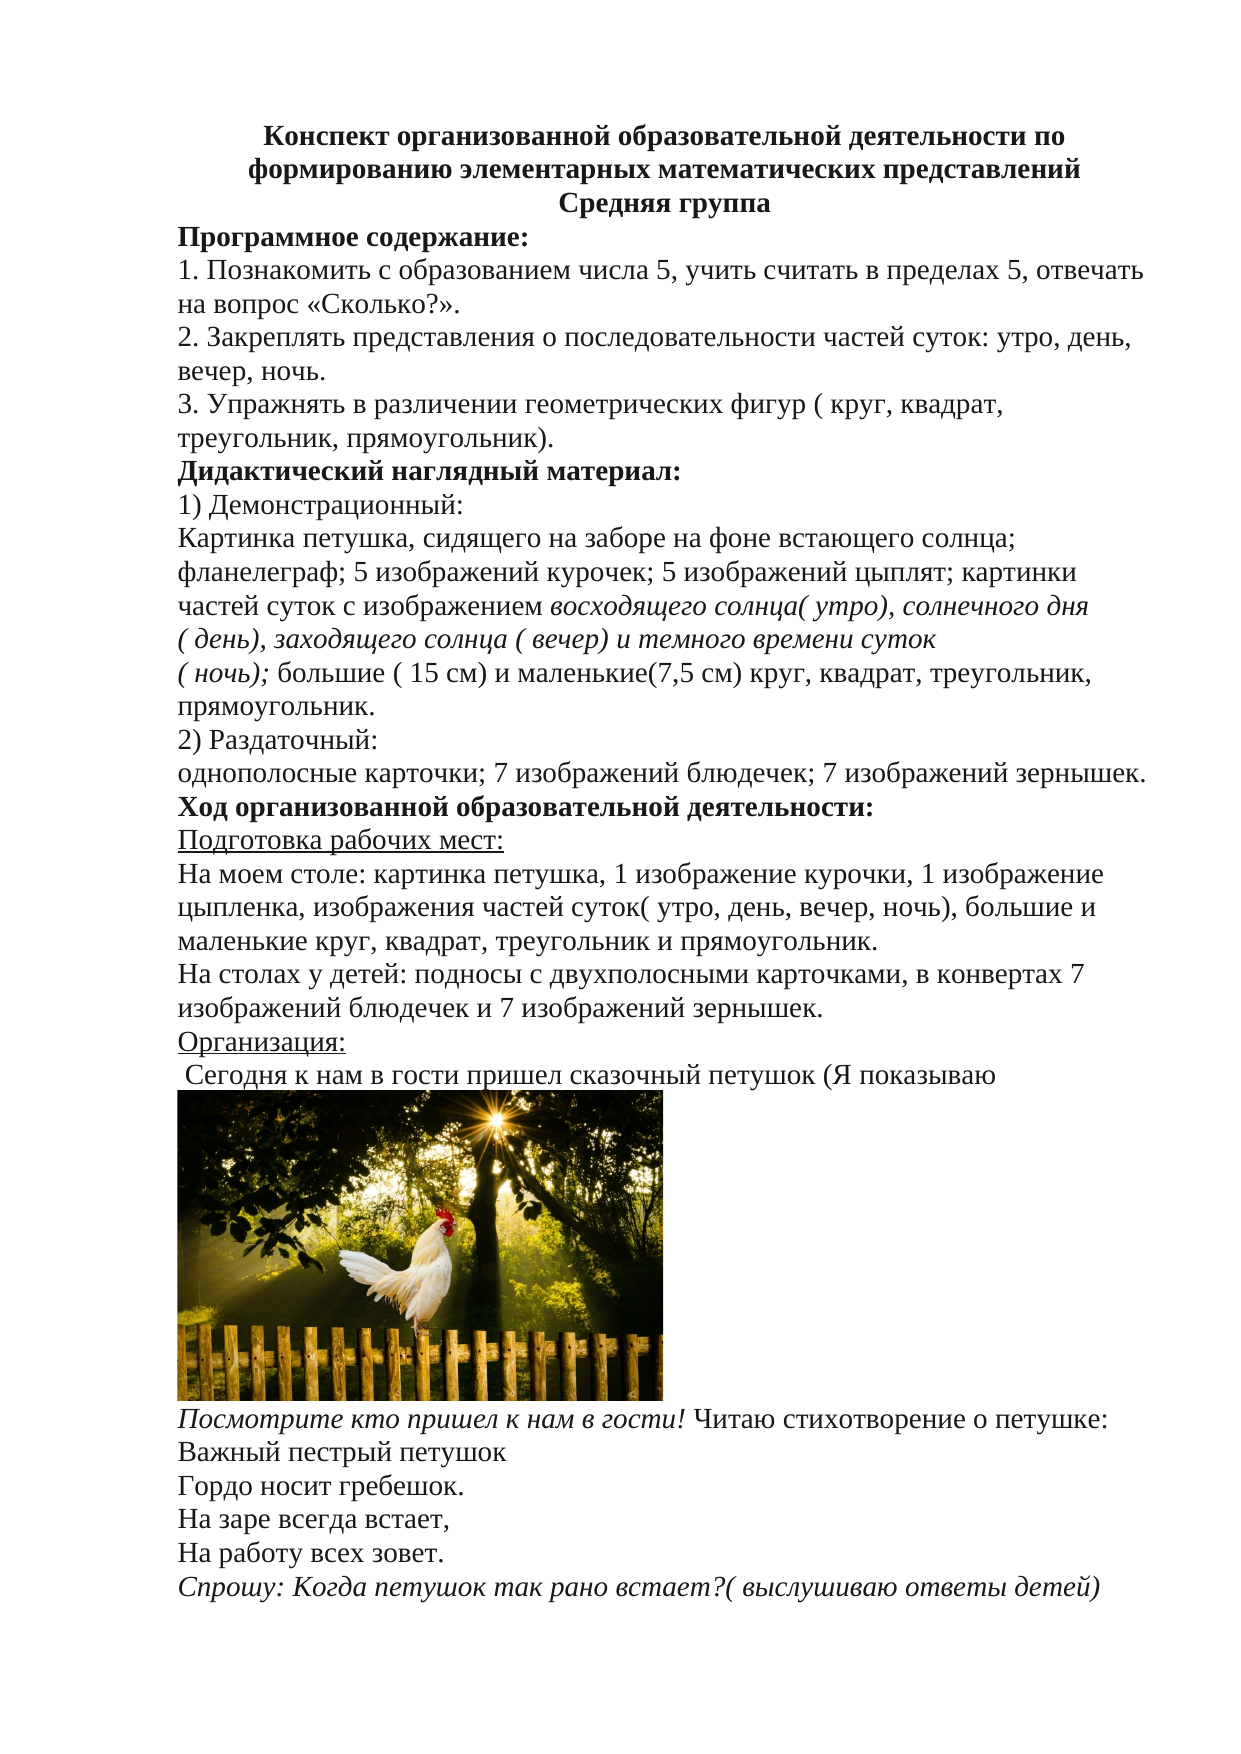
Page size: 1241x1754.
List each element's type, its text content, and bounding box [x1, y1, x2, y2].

text 1. Познакомить с образованием числа 5, учить считать в пределах 5, отвечать на вопрос «Сколько?». [177, 252, 1152, 319]
text На работу всех зовет. [177, 1535, 1152, 1569]
text 3. Упражнять в различении геометрических фигур ( круг, квадрат, треугольник, прямоугольник). [177, 386, 1152, 453]
text однополосные карточки; 7 изображений блюдечек; 7 изображений зернышек. [177, 755, 1152, 789]
text Картинка петушка, сидящего на заборе на фоне встающего солнца; фланелеграф; 5 изображений курочек; 5 изображений цыплят; картинки частей суток с изображением восходящего солнца( утро), солнечного дня ( день), заходящего солнца ( вечер) и темного времени суток ( ночь); большие ( 15 см) и маленькие(7,5 см) круг, квадрат, треугольник, прямоугольник. [177, 521, 1152, 722]
text Важный пестрый петушок [177, 1434, 1152, 1468]
text Посмотрите кто пришел к нам в гости! Читаю стихотворение о петушке: [177, 1401, 1152, 1434]
text На заре всегда встает, [177, 1502, 1152, 1535]
text 2. Закреплять представления о последовательности частей суток: утро, день, вечер, ночь. [177, 319, 1152, 386]
text Дидактический наглядный материал: [177, 453, 1152, 487]
picture [177, 1090, 664, 1401]
text Программное содержание: [177, 219, 1152, 252]
text Подготовка рабочих мест: На моем столе: картинка петушка, 1 изображение курочки, 1 изображение цыпленка, изображения частей суток( утро, день, вечер, ночь), большие и маленькие круг, квадрат, треугольник и прямоугольник. На столах у детей: подносы с двухполосными карточками, в конвертах 7 изображений блюдечек и 7 изображений зернышек. Организация: [177, 822, 1152, 1057]
text Спрошу: Когда петушок так рано встает?( выслушиваю ответы детей) [177, 1569, 1152, 1602]
text Конспект организованной образовательной деятельности по формированию элементарных математических представлений Средняя группа [177, 118, 1152, 219]
text 2) Раздаточный: [177, 722, 1152, 755]
text Ход организованной образовательной деятельности: [177, 789, 1152, 822]
text Гордо носит гребешок. [177, 1468, 1152, 1502]
text 1) Демонстрационный: [177, 487, 1152, 521]
